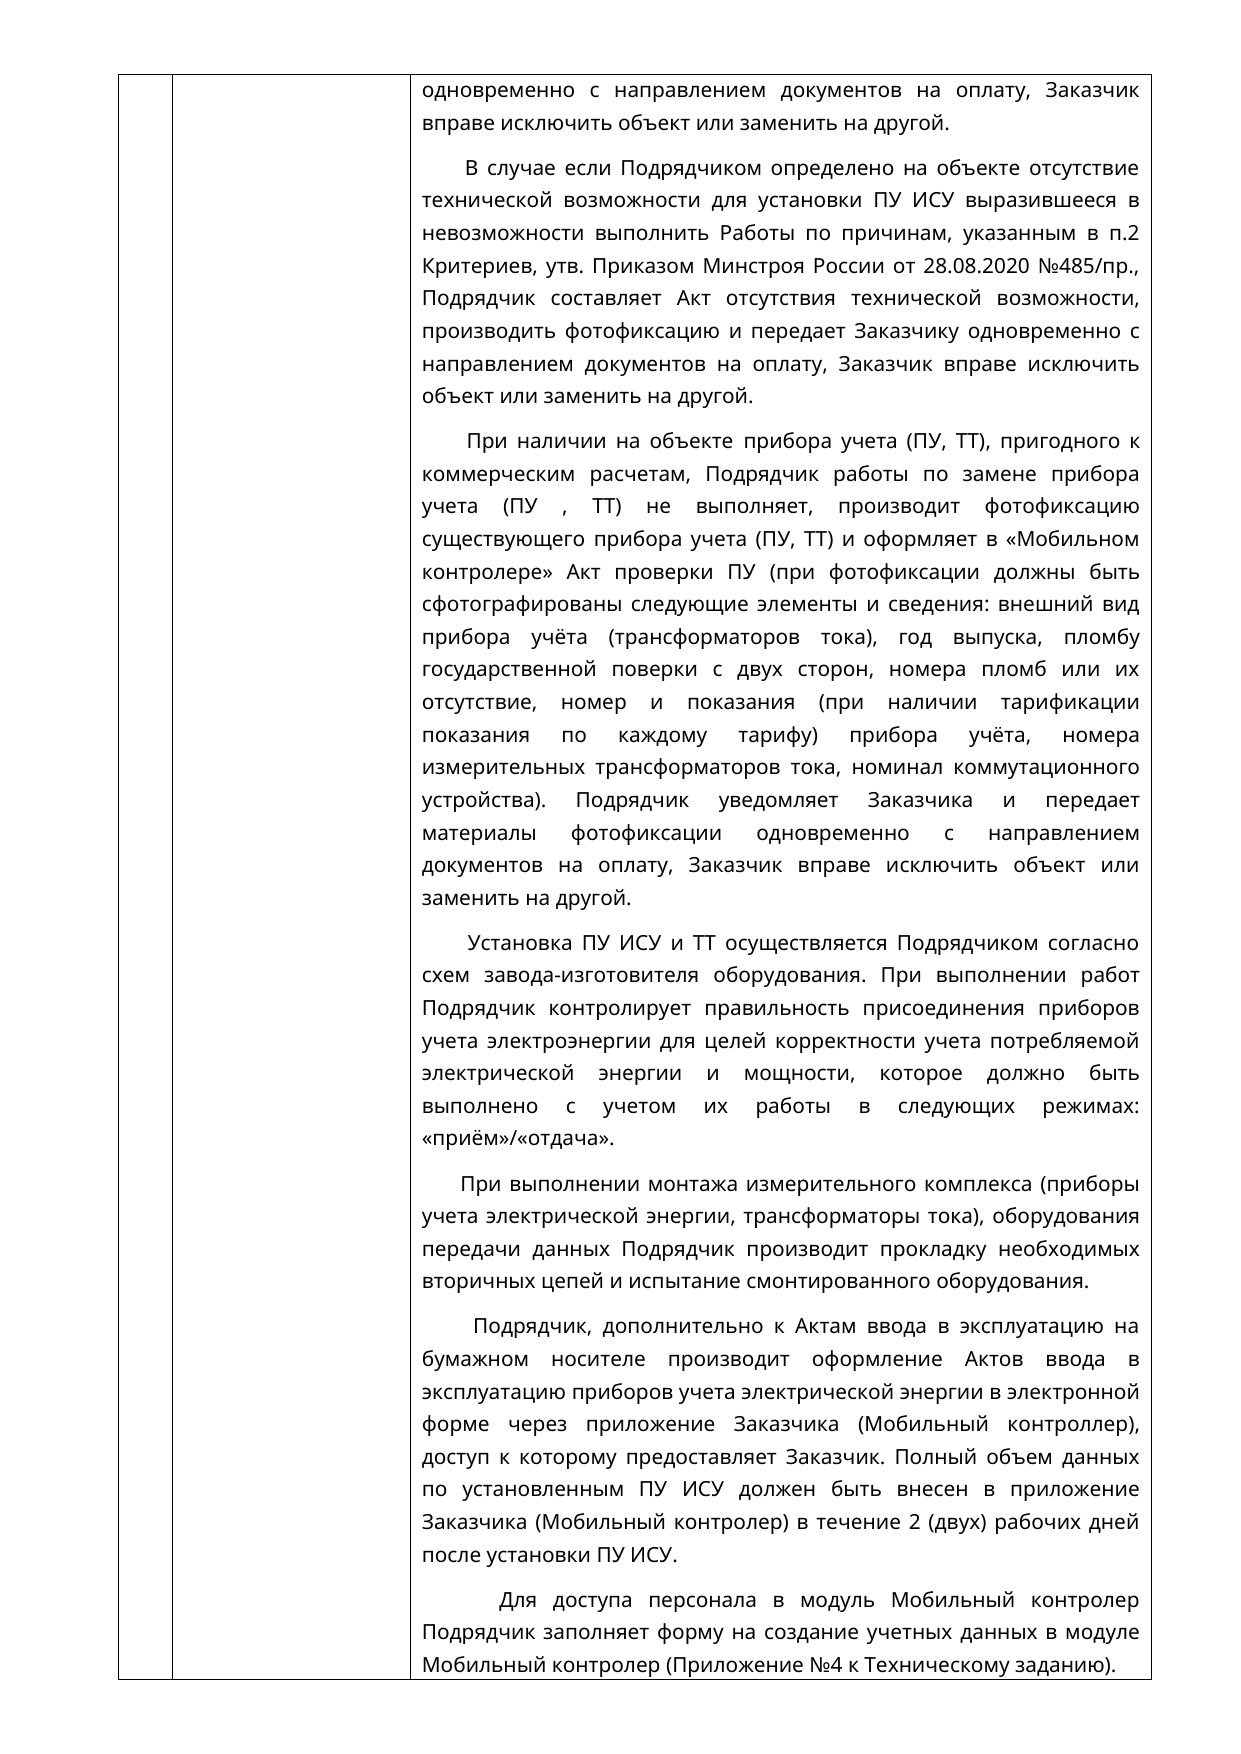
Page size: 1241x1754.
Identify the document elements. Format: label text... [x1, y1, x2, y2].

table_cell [173, 75, 410, 1679]
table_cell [411, 75, 1151, 1679]
table_cell 5 [119, 75, 172, 1679]
